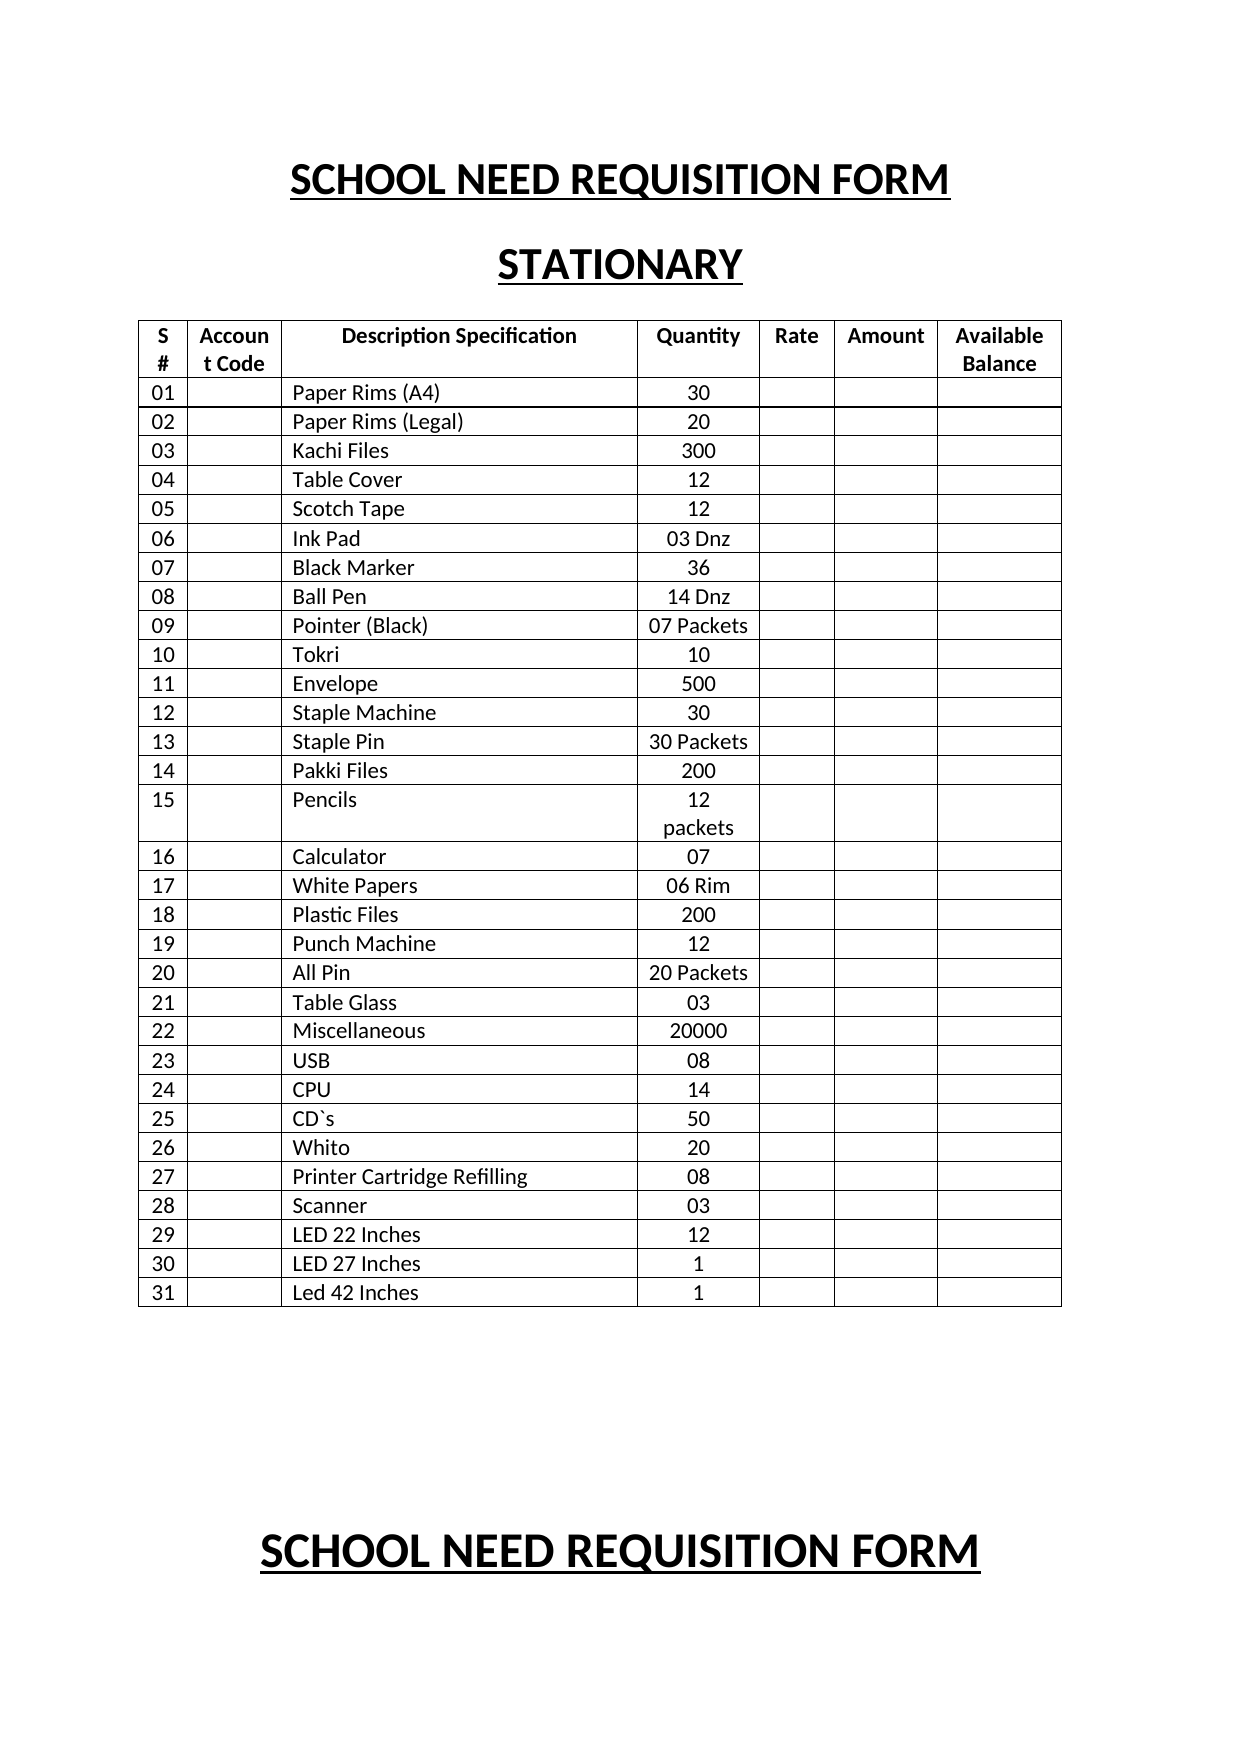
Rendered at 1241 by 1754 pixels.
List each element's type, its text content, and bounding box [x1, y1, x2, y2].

table_cell 27 [139, 1162, 187, 1190]
table_cell LED 27 Inches [282, 1249, 637, 1277]
table_cell [835, 1249, 937, 1277]
table_cell [938, 1162, 1061, 1190]
text School need requisition form [150, 1519, 1090, 1580]
table_cell [760, 1104, 834, 1132]
table_cell Plastic Files [282, 900, 637, 928]
table_cell 36 [638, 553, 759, 581]
table_cell 15 [139, 785, 187, 841]
table_cell [760, 1133, 834, 1161]
table_cell [760, 1075, 834, 1103]
table_cell [188, 495, 281, 523]
table_cell [760, 408, 834, 435]
table_cell [938, 378, 1061, 406]
table_cell [760, 959, 834, 987]
table_cell [938, 900, 1061, 928]
table_cell 300 [638, 436, 759, 464]
table_cell [835, 1046, 937, 1074]
table_cell [760, 756, 834, 784]
table_cell [938, 1278, 1061, 1306]
table_cell Whito [282, 1133, 637, 1161]
table_cell 25 [139, 1104, 187, 1132]
table_cell [760, 727, 834, 755]
table_cell Pencils [282, 785, 637, 841]
table_cell [835, 1075, 937, 1103]
table_cell 16 [139, 842, 187, 870]
table_header Amount [835, 321, 937, 377]
table_cell Tokri [282, 640, 637, 668]
table_cell 1 [638, 1278, 759, 1306]
table_cell 24 [139, 1075, 187, 1103]
table_cell 08 [638, 1162, 759, 1190]
table_cell [835, 611, 937, 639]
table_cell [835, 1191, 937, 1219]
table_cell [938, 669, 1061, 697]
table_cell 30 [638, 698, 759, 726]
table_cell [835, 959, 937, 987]
table_cell [938, 1075, 1061, 1103]
table_cell [835, 1017, 937, 1045]
table_cell 08 [638, 1046, 759, 1074]
table_cell Envelope [282, 669, 637, 697]
table_cell [760, 1249, 834, 1277]
table_cell Table Cover [282, 466, 637, 493]
table_cell [188, 1162, 281, 1190]
table_cell 12 [638, 1220, 759, 1248]
table_cell [938, 871, 1061, 899]
table_cell [760, 466, 834, 493]
text School need requisition form [150, 150, 1090, 206]
table_cell [938, 408, 1061, 435]
table_cell [188, 466, 281, 493]
table_cell 07 Packets [638, 611, 759, 639]
table_cell CPU [282, 1075, 637, 1103]
table_cell CD`s [282, 1104, 637, 1132]
table_cell 23 [139, 1046, 187, 1074]
table_cell Scanner [282, 1191, 637, 1219]
table_cell [938, 785, 1061, 841]
table_cell Table Glass [282, 988, 637, 1016]
table_cell 10 [139, 640, 187, 668]
table_cell [188, 930, 281, 957]
table_cell [835, 466, 937, 493]
table_cell [835, 1133, 937, 1161]
table_cell All Pin [282, 959, 637, 987]
table_cell [760, 988, 834, 1016]
table_cell 12 [638, 930, 759, 957]
table_cell [835, 1162, 937, 1190]
table_cell [188, 408, 281, 435]
table_cell [188, 1046, 281, 1074]
table_cell 01 [139, 378, 187, 406]
table_cell [188, 378, 281, 406]
table_cell [760, 378, 834, 406]
table_cell [835, 988, 937, 1016]
table_cell [938, 1017, 1061, 1045]
table_cell [188, 871, 281, 899]
table_cell 200 [638, 756, 759, 784]
table_cell [188, 1220, 281, 1248]
table_cell [760, 842, 834, 870]
table_cell 06 [139, 524, 187, 552]
table_cell [188, 900, 281, 928]
table_cell Ink Pad [282, 524, 637, 552]
table_cell [188, 1104, 281, 1132]
table_cell 05 [139, 495, 187, 523]
table_cell [938, 524, 1061, 552]
table_cell [760, 669, 834, 697]
table_cell 26 [139, 1133, 187, 1161]
table_cell Paper Rims (Legal) [282, 408, 637, 435]
table_cell 10 [638, 640, 759, 668]
table_cell [188, 842, 281, 870]
table_cell [188, 582, 281, 610]
table_cell [835, 930, 937, 957]
table_cell [938, 436, 1061, 464]
table_cell 09 [139, 611, 187, 639]
table_cell [760, 495, 834, 523]
table_cell 13 [139, 727, 187, 755]
table_cell LED 22 Inches [282, 1220, 637, 1248]
table_cell Kachi Files [282, 436, 637, 464]
table_cell Ball Pen [282, 582, 637, 610]
table_cell USB [282, 1046, 637, 1074]
table_cell [835, 900, 937, 928]
table_cell [188, 959, 281, 987]
table_cell [938, 582, 1061, 610]
table_cell [760, 611, 834, 639]
table_cell [835, 1220, 937, 1248]
table_cell [938, 959, 1061, 987]
table_cell [938, 611, 1061, 639]
table_cell [188, 1075, 281, 1103]
table_cell 28 [139, 1191, 187, 1219]
table_cell 03 Dnz [638, 524, 759, 552]
table_cell [188, 1278, 281, 1306]
table_cell [835, 698, 937, 726]
table_cell 12 [638, 466, 759, 493]
table_cell 19 [139, 930, 187, 957]
table_cell 20 [638, 1133, 759, 1161]
table_cell [835, 871, 937, 899]
table_cell Pointer (Black) [282, 611, 637, 639]
table_cell [188, 698, 281, 726]
table_cell [835, 495, 937, 523]
table_cell [938, 842, 1061, 870]
table_cell [938, 1046, 1061, 1074]
table_cell [835, 378, 937, 406]
table_cell [188, 640, 281, 668]
table_cell [188, 1133, 281, 1161]
table_cell [760, 1220, 834, 1248]
table_cell Scotch Tape [282, 495, 637, 523]
table_cell [760, 871, 834, 899]
table_cell [188, 611, 281, 639]
table_cell [938, 1133, 1061, 1161]
table_cell 03 [638, 988, 759, 1016]
table_cell Black Marker [282, 553, 637, 581]
table_cell Staple Machine [282, 698, 637, 726]
table_cell [760, 900, 834, 928]
table_cell [760, 1162, 834, 1190]
table_cell [835, 553, 937, 581]
table_cell 200 [638, 900, 759, 928]
table_cell White Papers [282, 871, 637, 899]
table_header Quantity [638, 321, 759, 377]
table_cell [835, 582, 937, 610]
table_cell [835, 524, 937, 552]
table_cell [760, 785, 834, 841]
table_cell 29 [139, 1220, 187, 1248]
table_cell [938, 988, 1061, 1016]
table_header S # [139, 321, 187, 377]
table_cell [760, 436, 834, 464]
table_cell [938, 640, 1061, 668]
table_cell 30 [638, 378, 759, 406]
table_cell [835, 756, 937, 784]
table_cell [835, 640, 937, 668]
table_cell 02 [139, 408, 187, 435]
table_cell [938, 756, 1061, 784]
table_cell [188, 436, 281, 464]
table_cell 20 Packets [638, 959, 759, 987]
table_cell [760, 1278, 834, 1306]
table_cell 08 [139, 582, 187, 610]
table_cell [760, 1046, 834, 1074]
table_cell Led 42 Inches [282, 1278, 637, 1306]
table_cell Printer Cartridge Refilling [282, 1162, 637, 1190]
table_cell Pakki Files [282, 756, 637, 784]
table_cell [938, 1191, 1061, 1219]
table_cell [188, 727, 281, 755]
table_cell [760, 524, 834, 552]
table_cell [760, 640, 834, 668]
table_cell 17 [139, 871, 187, 899]
table_cell 04 [139, 466, 187, 493]
table_cell [188, 1191, 281, 1219]
table_cell 1 [638, 1249, 759, 1277]
table_cell 14 [139, 756, 187, 784]
table_cell [938, 727, 1061, 755]
table_cell [188, 524, 281, 552]
table_cell [938, 1104, 1061, 1132]
table_cell [835, 1278, 937, 1306]
table_cell 11 [139, 669, 187, 697]
table_cell [760, 553, 834, 581]
table_cell [938, 1220, 1061, 1248]
table_cell [760, 930, 834, 957]
table_cell [188, 756, 281, 784]
table_cell [188, 1017, 281, 1045]
table_cell Punch Machine [282, 930, 637, 957]
table_cell [835, 785, 937, 841]
table_cell [938, 1249, 1061, 1277]
table_cell [938, 495, 1061, 523]
table_cell 07 [139, 553, 187, 581]
table_cell 21 [139, 988, 187, 1016]
table_cell [835, 1104, 937, 1132]
text stationary [150, 235, 1090, 291]
table_cell [188, 1249, 281, 1277]
table_cell [938, 466, 1061, 493]
table_cell 50 [638, 1104, 759, 1132]
table_cell [760, 582, 834, 610]
table_cell [835, 436, 937, 464]
table_cell 31 [139, 1278, 187, 1306]
table_cell [188, 669, 281, 697]
table_cell [835, 842, 937, 870]
table_cell 22 [139, 1017, 187, 1045]
table_cell 20000 [638, 1017, 759, 1045]
table_cell 30 Packets [638, 727, 759, 755]
table_cell Calculator [282, 842, 637, 870]
table_cell Miscellaneous [282, 1017, 637, 1045]
table_cell [188, 785, 281, 841]
table_cell [835, 669, 937, 697]
table_cell 30 [139, 1249, 187, 1277]
table_cell [760, 698, 834, 726]
table_cell 20 [139, 959, 187, 987]
table_cell 03 [139, 436, 187, 464]
table_cell [835, 408, 937, 435]
table_cell [938, 930, 1061, 957]
table_cell 18 [139, 900, 187, 928]
table_header Description Specification [282, 321, 637, 377]
table_cell Staple Pin [282, 727, 637, 755]
table_cell [760, 1191, 834, 1219]
table_cell 14 Dnz [638, 582, 759, 610]
table_cell [835, 727, 937, 755]
table_cell [938, 698, 1061, 726]
table_cell 12 [139, 698, 187, 726]
table_cell [760, 1017, 834, 1045]
table_cell 500 [638, 669, 759, 697]
table_cell 14 [638, 1075, 759, 1103]
table_cell [188, 553, 281, 581]
table_cell [188, 988, 281, 1016]
table_header Available Balance [938, 321, 1061, 377]
table_header Account Code [188, 321, 281, 377]
table_cell 03 [638, 1191, 759, 1219]
table_cell 07 [638, 842, 759, 870]
table_cell 06 Rim [638, 871, 759, 899]
table_cell Paper Rims (A4) [282, 378, 637, 406]
table_header Rate [760, 321, 834, 377]
table_cell 12 [638, 495, 759, 523]
table_cell 12 packets [638, 785, 759, 841]
table_cell [938, 553, 1061, 581]
table_cell 20 [638, 408, 759, 435]
